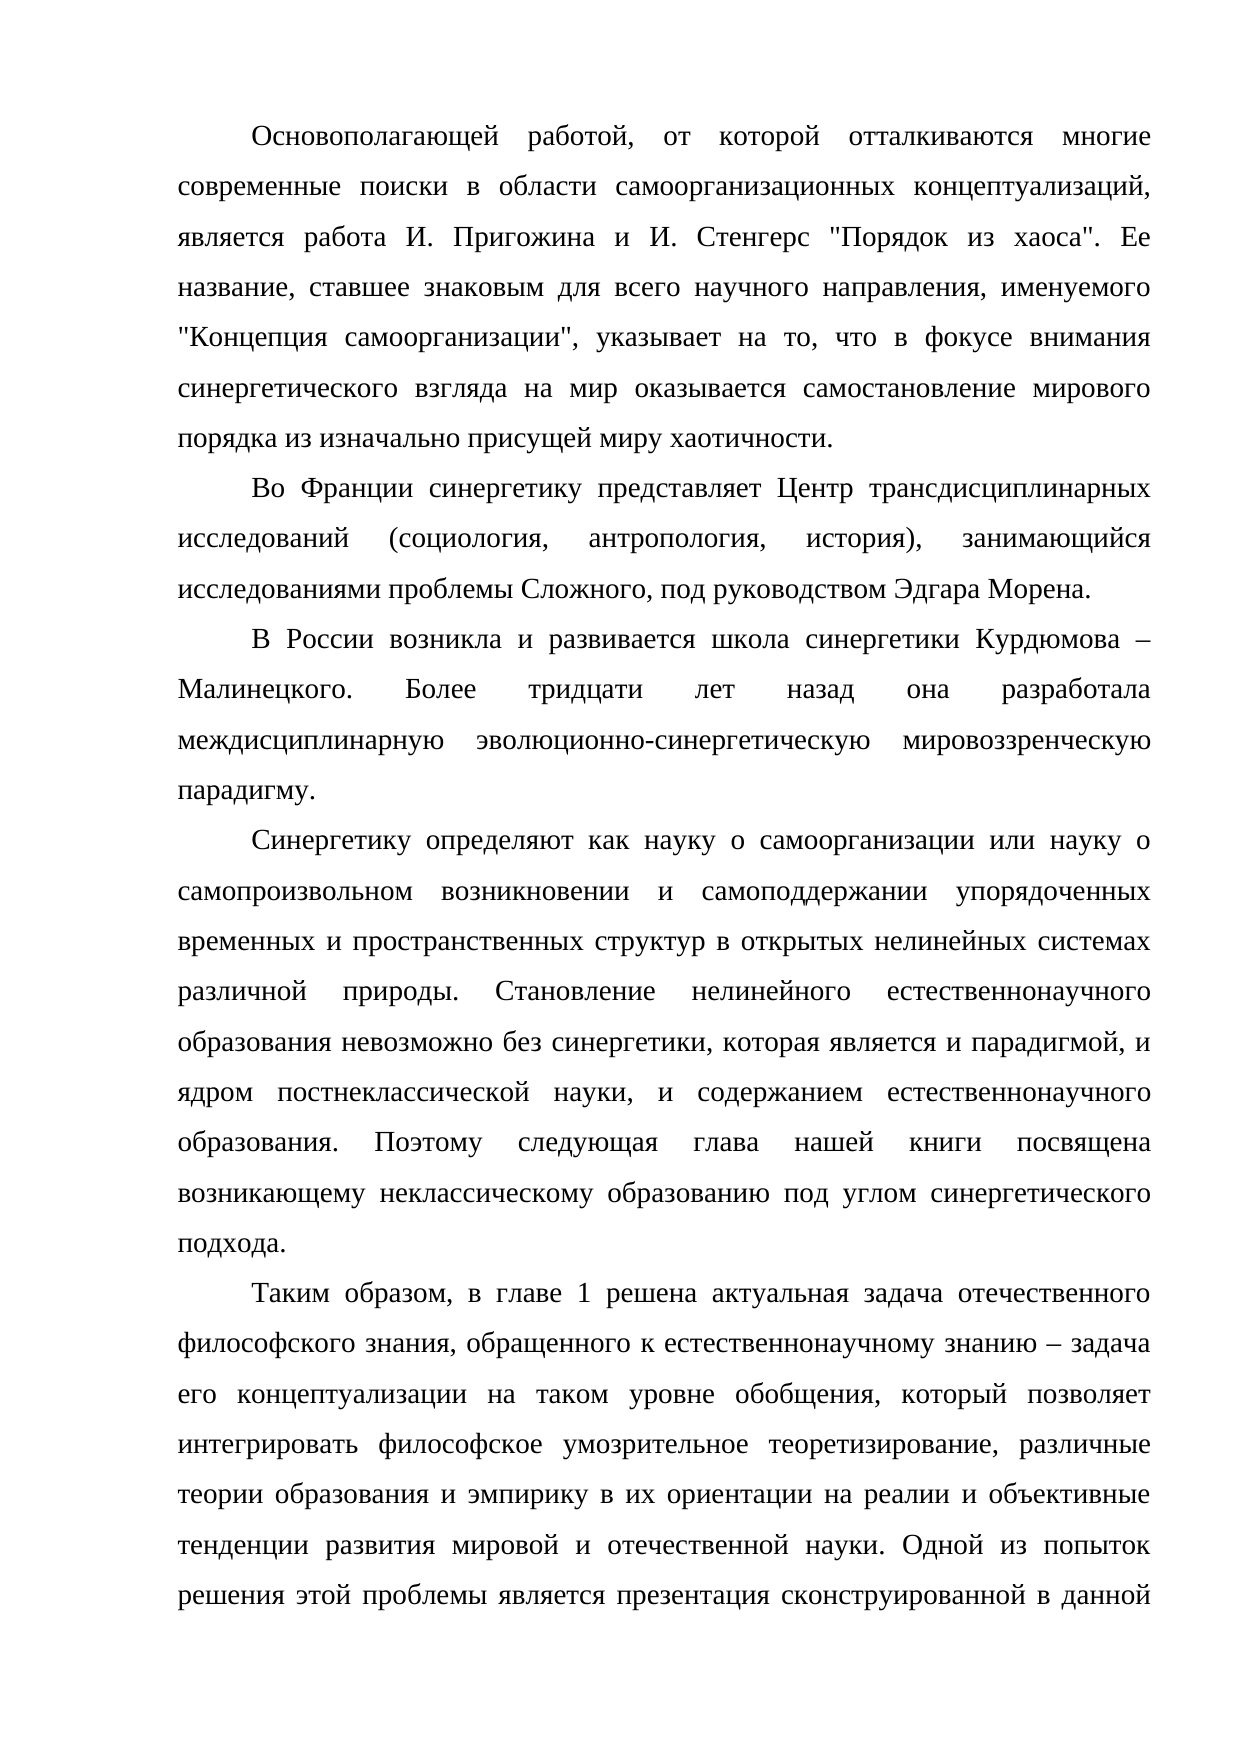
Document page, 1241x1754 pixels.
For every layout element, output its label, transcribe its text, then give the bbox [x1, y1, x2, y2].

text Синергетику определяют как науку о самоорганизации или науку о самопроизвольном возникновении и самоподдержании упорядоченных временных и пространственных структур в открытых нелинейных системах различной природы. Становление нелинейного естественнонаучного образования невозможно без синергетики, которая является и парадигмой, и ядром постнеклассической науки, и содержанием естественнонаучного образования. Поэтому следующая глава нашей книги посвящена возникающему неклассическому образованию под углом синергетического подхода. [177, 822, 1152, 1258]
text В России возникла и развивается школа синергетики Курдюмова – Малинецкого. Более тридцати лет назад она разработала междисциплинарную эволюционно-синергетическую мировоззренческую парадигму. [177, 621, 1152, 806]
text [177, 1275, 1152, 1611]
text Основополагающей работой, от которой отталкиваются многие современные поиски в области самоорганизационных концептуализаций, является работа И. Пригожина и И. Стенгерс "Порядок из хаоса". Ее название, ставшее знаковым для всего научного направления, именуемого "Концепция самоорганизации", указывает на то, что в фокусе внимания синергетического взгляда на мир оказывается самостановление мирового порядка из изначально присущей миру хаотичности. [177, 118, 1152, 453]
text Во Франции синергетику представляет Центр трансдисциплинарных исследований (социология, антропология, история), занимающийся исследованиями проблемы Сложного, под руководством Эдгара Морена. [177, 470, 1152, 604]
